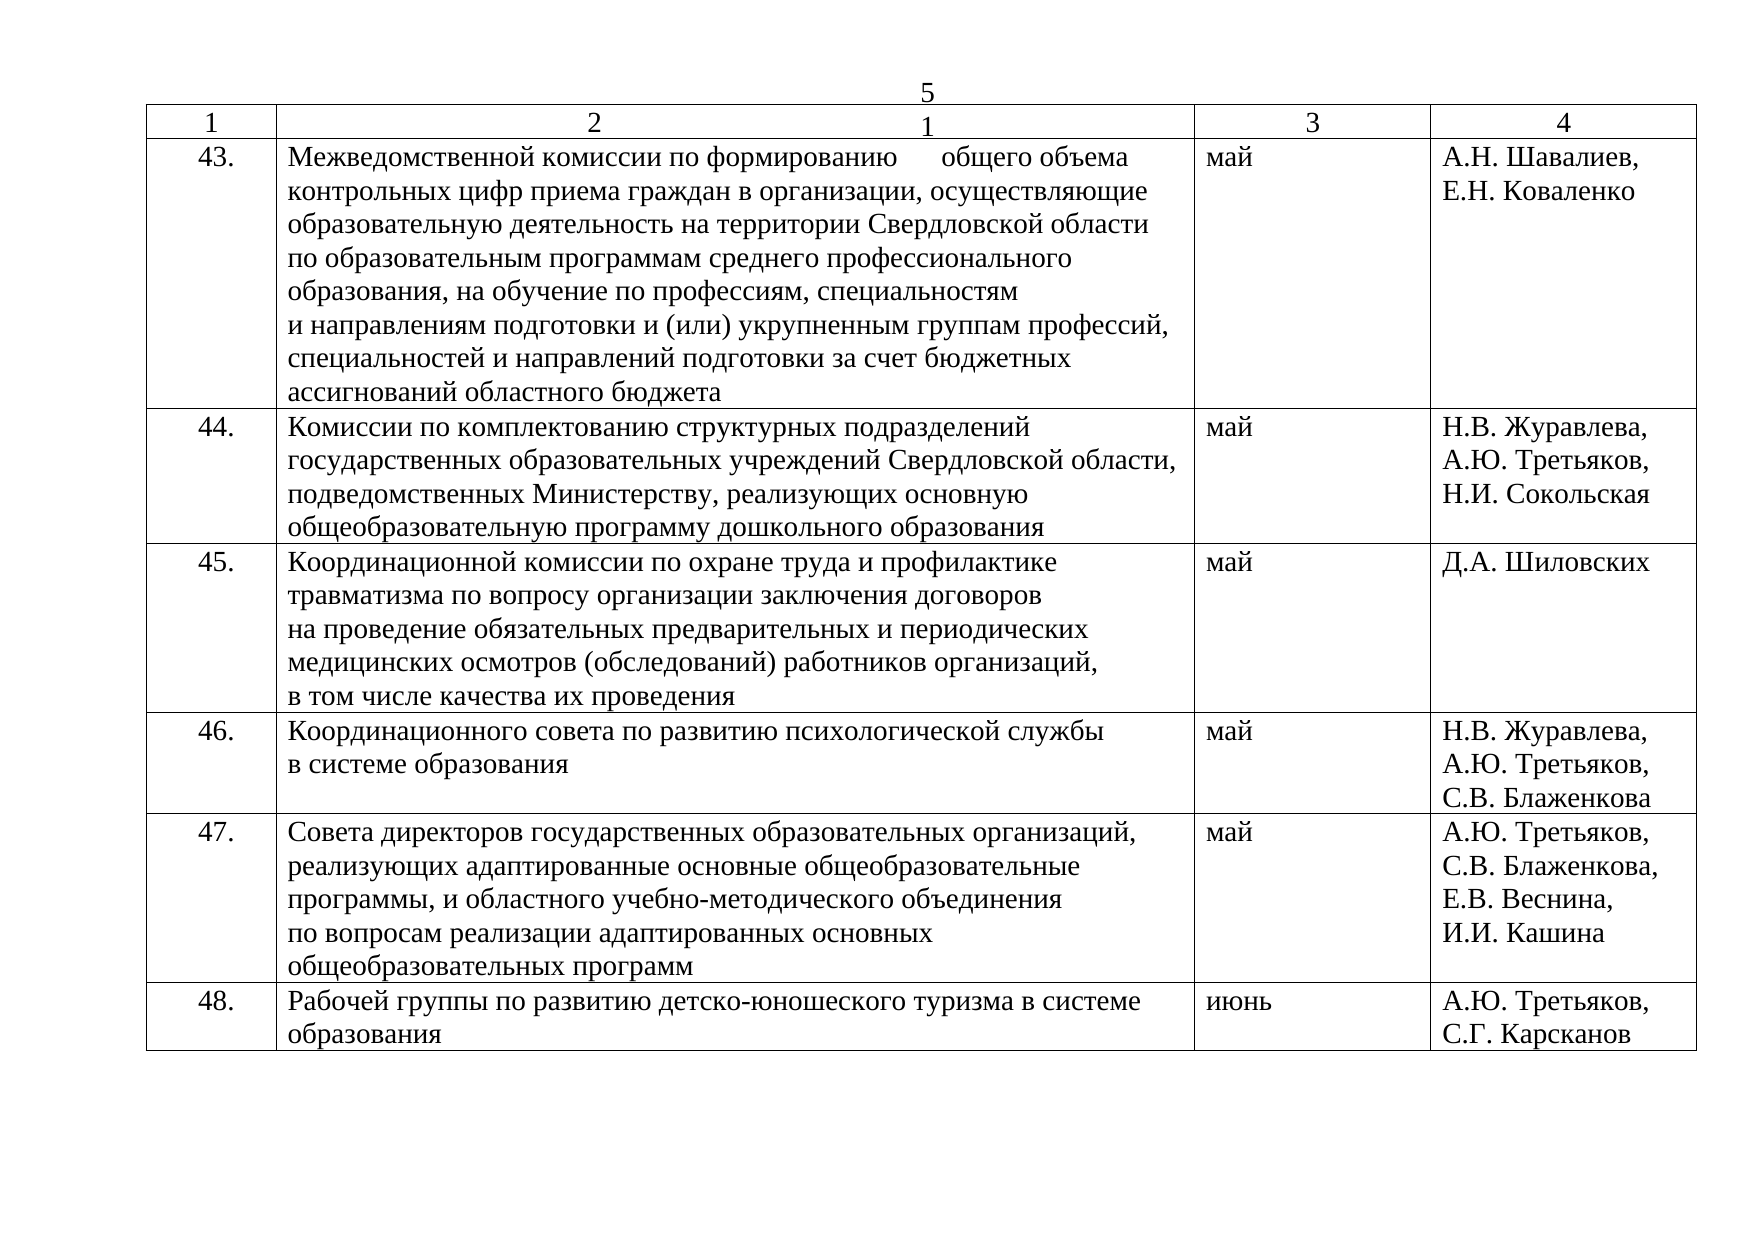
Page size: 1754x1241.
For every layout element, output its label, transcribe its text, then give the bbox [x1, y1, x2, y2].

table_cell [147, 409, 276, 543]
table_cell май [1195, 139, 1430, 408]
table_cell [147, 139, 276, 408]
table_cell Комиссии по комплектованию структурных подразделений государственных образовательных учреждений Свердловской области, подведомственных Министерству, реализующих основную общеобразовательную программу дошкольного образования [277, 409, 1194, 543]
table_cell [147, 544, 276, 712]
table_cell Н.В. Журавлева, А.Ю. Третьяков, С.В. Блаженкова [1431, 713, 1696, 813]
table_cell А.Н. Шавалиев, Е.Н. Коваленко [1431, 139, 1696, 408]
table_cell Координационного совета по развитию психологической службы в системе образования [277, 713, 1194, 813]
table_cell май [1195, 544, 1430, 712]
table_cell Координационной комиссии по охране труда и профилактике травматизма по вопросу организации заключения договоров на проведение обязательных предварительных и периодических медицинских осмотров (обследований) работников организаций, в том числе качества их проведения [277, 544, 1194, 712]
table_cell А.Ю. Третьяков, С.Г. Карсканов [1431, 983, 1696, 1050]
table_cell Межведомственной комиссии по формированию общего объема контрольных цифр приема граждан в организации, осуществляющие образовательную деятельность на территории Свердловской области по образовательным программам среднего профессионального образования, на обучение по профессиям, специальностям и направлениям подготовки и (или) укрупненным группам профессий, специальностей и направлений подготовки за счет бюджетных ассигнований областного бюджета [277, 139, 1194, 408]
table_header 4 [1431, 105, 1696, 138]
table_cell А.Ю. Третьяков, С.В. Блаженкова, Е.В. Веснина, И.И. Кашина [1431, 814, 1696, 982]
table_cell Совета директоров государственных образовательных организаций, реализующих адаптированные основные общеобразовательные программы, и областного учебно-методического объединения по вопросам реализации адаптированных основных общеобразовательных программ [277, 814, 1194, 982]
table_cell май [1195, 814, 1430, 982]
table_cell май [1195, 409, 1430, 543]
table_cell [147, 814, 276, 982]
table_header 3 [1195, 105, 1430, 138]
table_cell Д.А. Шиловских [1431, 544, 1696, 712]
table_cell июнь [1195, 983, 1430, 1050]
table_cell [147, 983, 276, 1050]
table_cell май [1195, 713, 1430, 813]
table_header 1 [147, 105, 276, 138]
table_cell [147, 713, 276, 813]
table_cell Рабочей группы по развитию детско-юношеского туризма в системе образования [277, 983, 1194, 1050]
table_cell Н.В. Журавлева, А.Ю. Третьяков, Н.И. Сокольская [1431, 409, 1696, 543]
table_header 2 [277, 105, 1194, 138]
